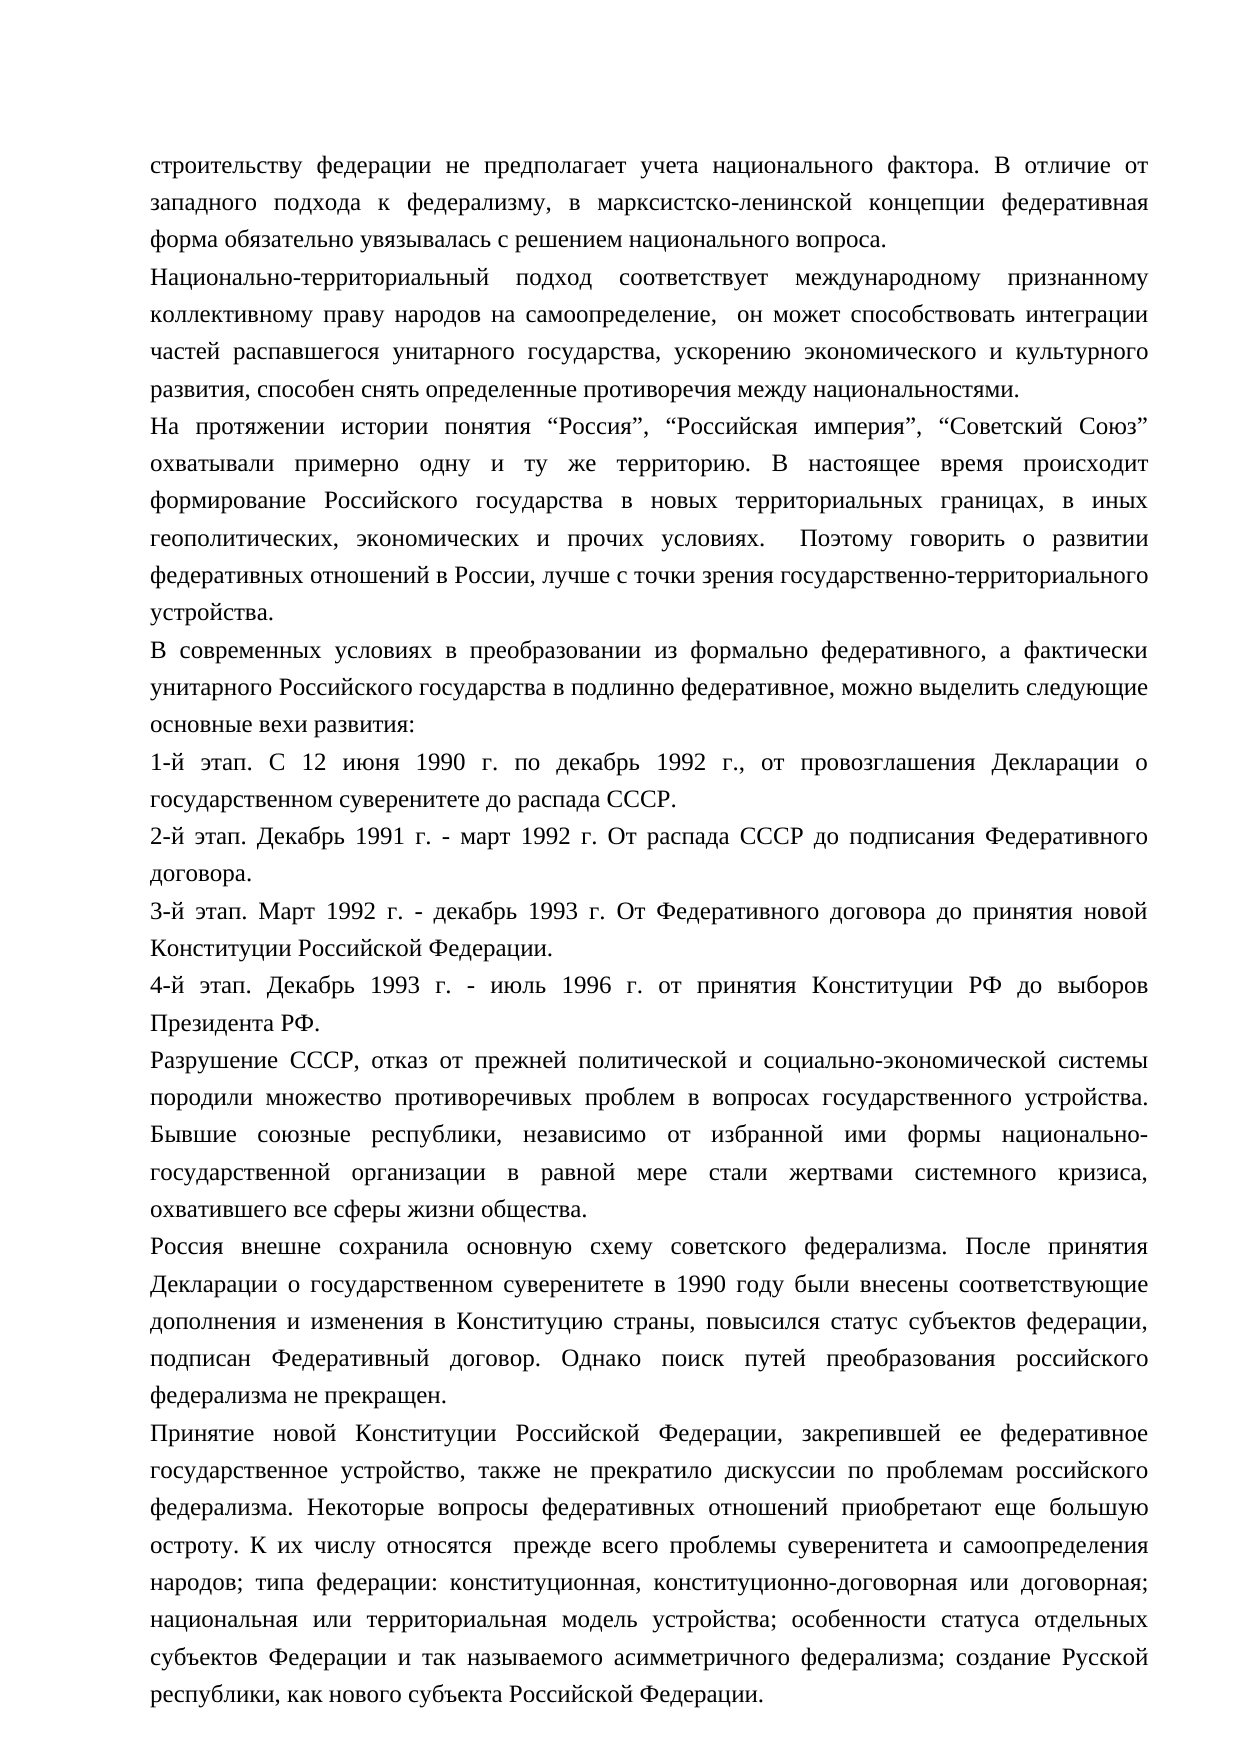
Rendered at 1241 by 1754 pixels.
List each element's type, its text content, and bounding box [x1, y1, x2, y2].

text Разрушение СССР, отказ от прежней политической и социально-экономической системы породили множество противоречивых проблем в вопросах государственного устройства. Бывшие союзные республики, независимо от избранной ими формы национально-государственной организации в равной мере стали жертвами системного кризиса, охватившего все сферы жизни общества. [150, 1045, 1149, 1223]
text 4-й этап. Декабрь . - июль . от принятия Конституции РФ до выборов Президента РФ. [150, 970, 1149, 1036]
text 1-й этап. С 12 июня . по декабрь ., от провозглашения Декларации о государственном суверенитете до распада СССР. [150, 747, 1149, 813]
text На протяжении истории понятия “Россия”, “Российская империя”, “Советский Союз” охватывали примерно одну и ту же территорию. В настоящее время происходит формирование Российского государства в новых территориальных границах, в иных геополитических, экономических и прочих условиях. Поэтому говорить о развитии федеративных отношений в России, лучше с точки зрения государственно-территориального устройства. [150, 411, 1149, 626]
text Национально-территориальный подход соответствует международному признанному коллективному праву народов на самоопределение, он может способствовать интеграции частей распавшегося унитарного государства, ускорению экономического и культурного развития, способен снять определенные противоречия между национальностями. [150, 262, 1149, 402]
text Принятие новой Конституции Российской Федерации, закрепившей ее федеративное государственное устройство, также не прекратило дискуссии по проблемам российского федерализма. Некоторые вопросы федеративных отношений приобретают еще большую остроту. К их числу относятся прежде всего проблемы суверенитета и самоопределения народов; типа федерации: конституционная, конституционно-договорная или договорная; национальная или территориальная модель устройства; особенности статуса отдельных субъектов Федерации и так называемого асимметричного федерализма; создание Русской республики, как нового субъекта Российской Федерации. [150, 1418, 1149, 1708]
text Россия внешне сохранила основную схему советского федерализма. После принятия Декларации о государственном суверенитете в 1990 году были внесены соответствующие дополнения и изменения в Конституцию страны, повысился статус субъектов федерации, подписан Федеративный договор. Однако поиск путей преобразования российского федерализма не прекращен. [150, 1231, 1149, 1409]
text 2-й этап. Декабрь . - март . От распада СССР до подписания Федеративного договора. [150, 821, 1149, 887]
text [150, 150, 1149, 253]
text 3-й этап. Март . - декабрь . От Федеративного договора до принятия новой Конституции Российской Федерации. [150, 896, 1149, 962]
text В современных условиях в преобразовании из формально федеративного, а фактически унитарного Российского государства в подлинно федеративное, можно выделить следующие основные вехи развития: [150, 635, 1149, 738]
